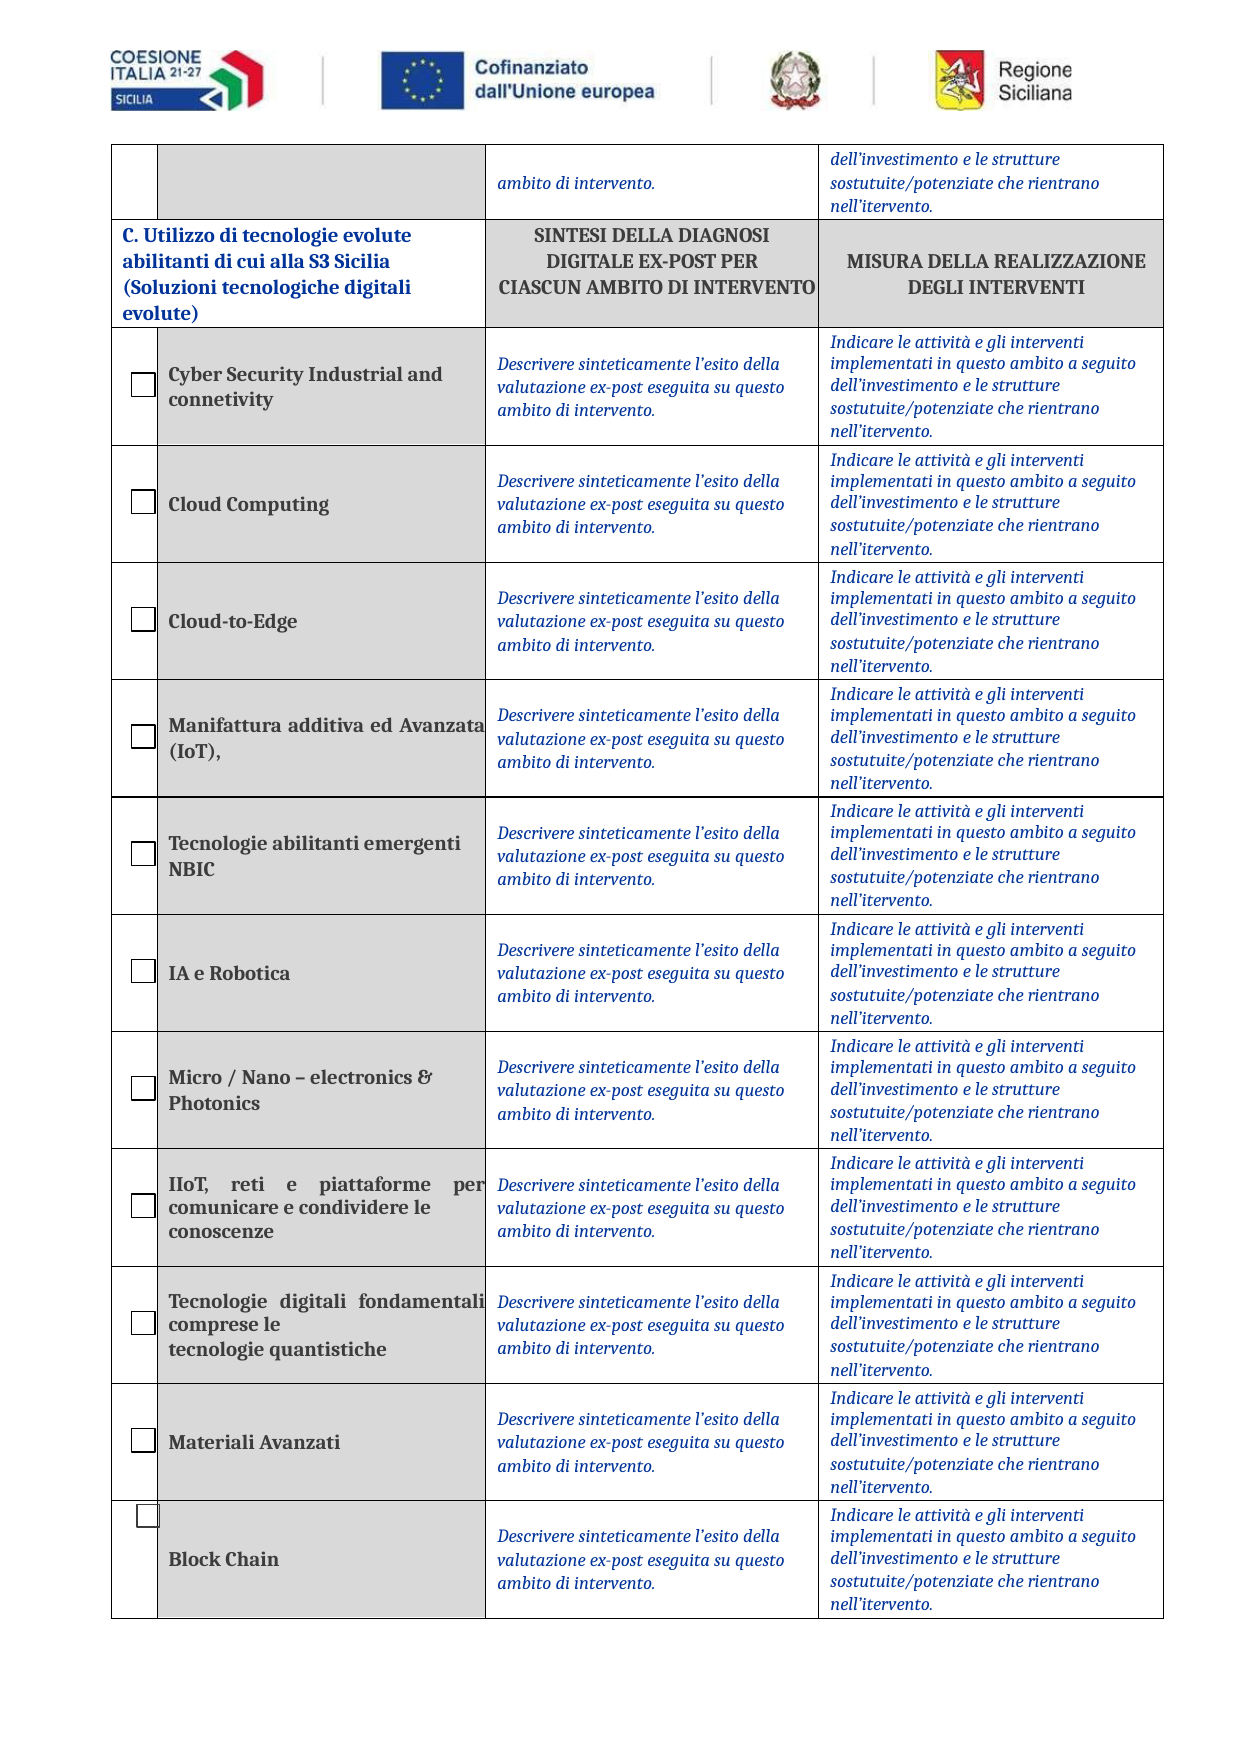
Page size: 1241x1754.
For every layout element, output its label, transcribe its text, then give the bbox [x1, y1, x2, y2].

table_cell Descrivere sinteticamente l’esito della valutazione ex-post eseguita su questo ambito di intervento. [486, 1267, 818, 1383]
table_cell [112, 1032, 157, 1148]
table_cell Descrivere sinteticamente l’esito della valutazione ex-post eseguita su questo ambito di intervento. [486, 563, 818, 679]
table_cell C. Utilizzo di tecnologie evolute abilitanti di cui alla S3 Sicilia (Soluzioni tecnologiche digitali evolute) [112, 220, 485, 327]
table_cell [819, 145, 1163, 219]
table_cell [112, 1384, 157, 1500]
table_cell Descrivere sinteticamente l’esito della valutazione ex-post eseguita su questo ambito di intervento. [486, 1501, 818, 1617]
table_cell [112, 680, 157, 796]
table_cell Tecnologie abilitanti emergenti NBIC [158, 798, 485, 914]
table_cell Descrivere sinteticamente l’esito della valutazione ex-post eseguita su questo ambito di intervento. [486, 798, 818, 914]
table_cell Manifattura additiva ed Avanzata (IoT), [158, 680, 485, 796]
table_cell Block Chain [158, 1501, 485, 1617]
table_cell IA e Robotica [158, 915, 485, 1031]
table_cell Tecnologie digitali fondamentali comprese le tecnologie quantistiche [158, 1267, 485, 1383]
table_cell [112, 446, 157, 562]
table_cell [112, 915, 157, 1031]
table_cell [112, 798, 157, 914]
table_cell Descrivere sinteticamente l’esito della valutazione ex-post eseguita su questo ambito di intervento. [486, 915, 818, 1031]
table_cell SINTESI DELLA DIAGNOSI DIGITALE EX-POST PER CIASCUN AMBITO DI INTERVENTO [486, 220, 818, 327]
table_cell Materiali Avanzati [158, 1384, 485, 1500]
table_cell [158, 145, 485, 219]
table_cell Descrivere sinteticamente l’esito della valutazione ex-post eseguita su questo ambito di intervento. [486, 446, 818, 562]
table_cell Cloud Computing [158, 446, 485, 562]
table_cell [486, 145, 818, 219]
table_cell Cyber Security Industrial and connetivity [158, 328, 485, 444]
table_cell [112, 1501, 157, 1617]
table_cell Descrivere sinteticamente l’esito della valutazione ex-post eseguita su questo ambito di intervento. [486, 1032, 818, 1148]
table_cell Micro / Nano – electronics & Photonics [158, 1032, 485, 1148]
table_cell [112, 1149, 157, 1266]
table_cell [112, 1267, 157, 1383]
table_cell Descrivere sinteticamente l’esito della valutazione ex-post eseguita su questo ambito di intervento. [486, 680, 818, 796]
table_cell Descrivere sinteticamente l’esito della valutazione ex-post eseguita su questo ambito di intervento. [486, 328, 818, 444]
table_cell IIoT, reti e piattaforme per comunicare e condividere le conoscenze [158, 1149, 485, 1266]
table_cell Descrivere sinteticamente l’esito della valutazione ex-post eseguita su questo ambito di intervento. [486, 1149, 818, 1266]
table_cell Cloud-to-Edge [158, 563, 485, 679]
table_cell [112, 145, 157, 219]
table_cell [112, 328, 157, 444]
table_cell Descrivere sinteticamente l’esito della valutazione ex-post eseguita su questo ambito di intervento. [486, 1384, 818, 1500]
table_cell [112, 563, 157, 679]
table_cell MISURA DELLA REALIZZAZIONE DEGLI INTERVENTI [819, 220, 1163, 327]
